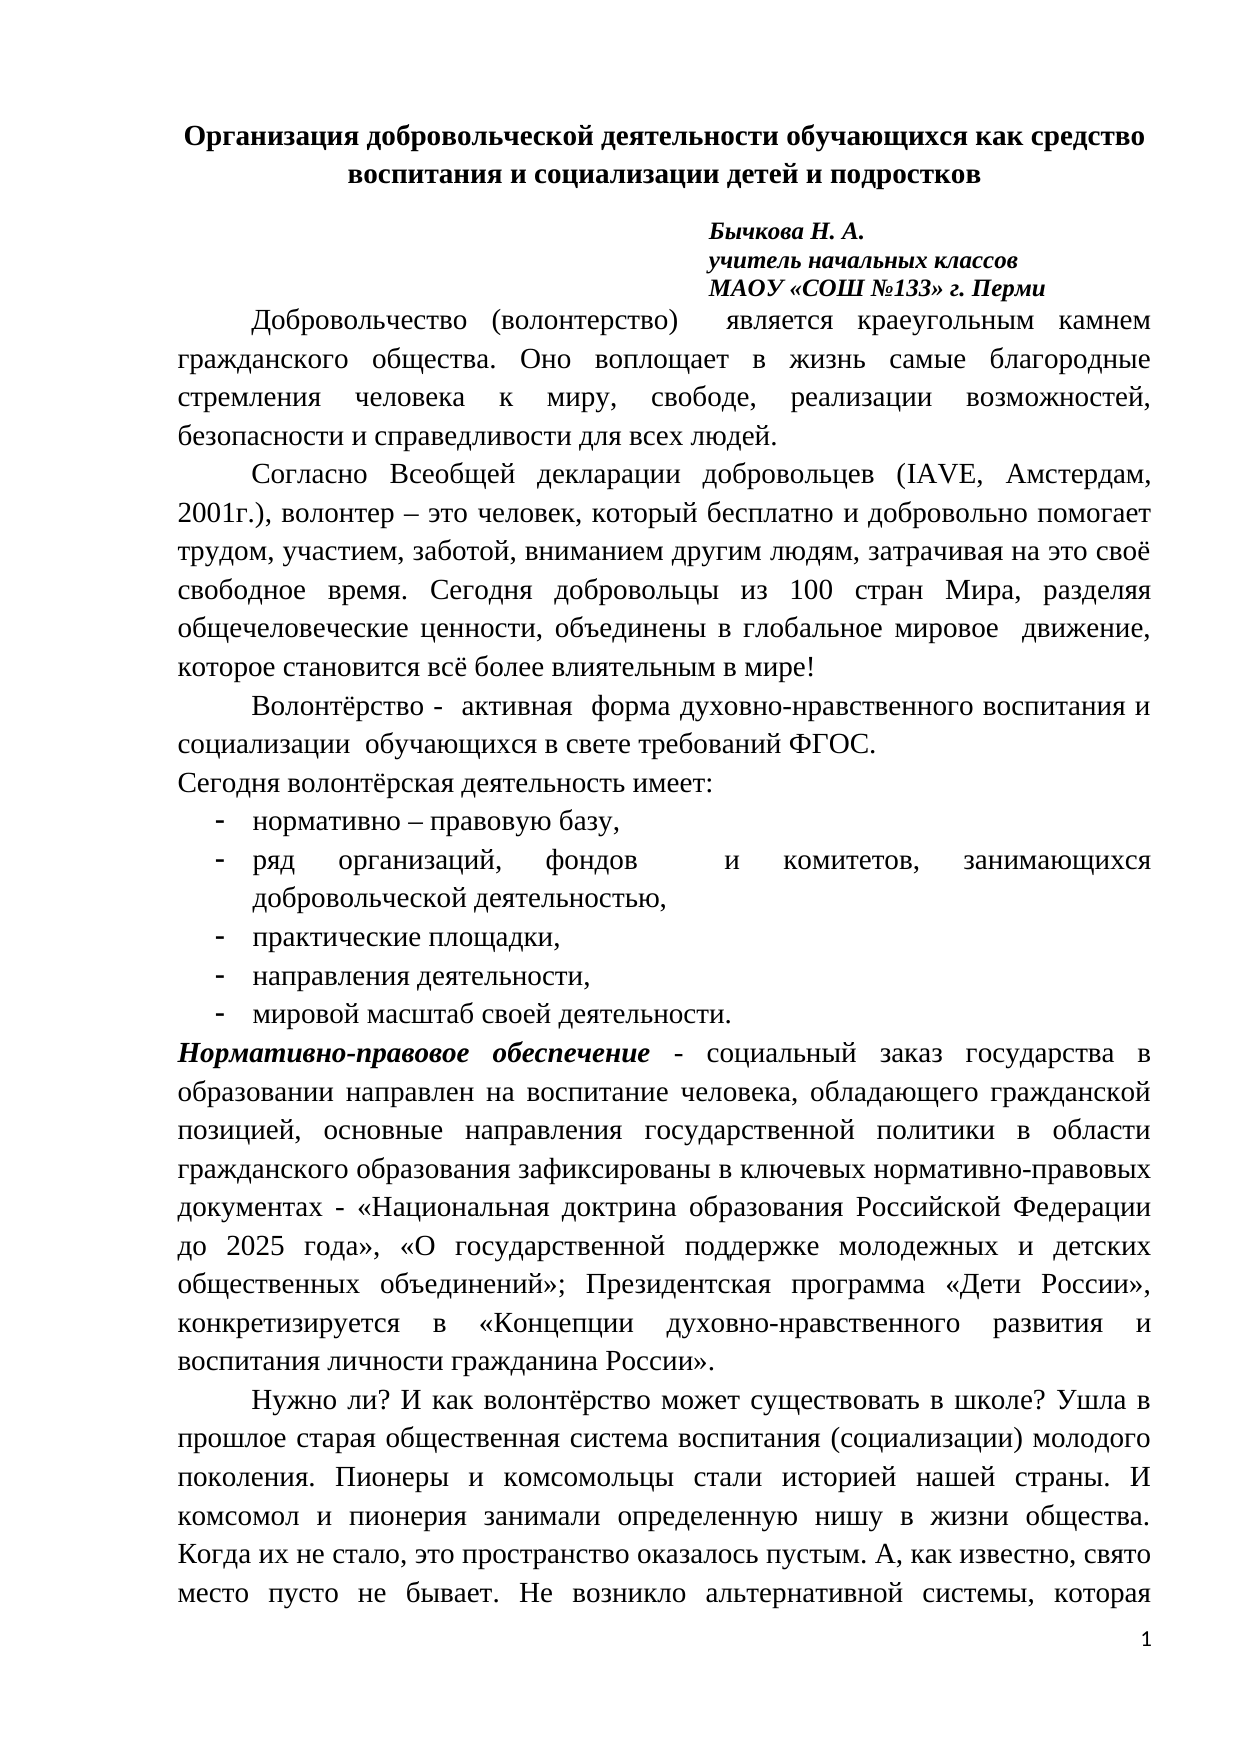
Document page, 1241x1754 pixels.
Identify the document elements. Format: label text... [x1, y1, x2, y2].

text учитель начальных классов [177, 245, 1152, 273]
list направления деятельности, [215, 958, 1152, 991]
text Организация добровольческой деятельности обучающихся как средство воспитания и социализации детей и подростков [177, 118, 1152, 190]
text Сегодня волонтёрская деятельность имеет: [177, 765, 1152, 798]
text Нормативно-правовое обеспечение - социальный заказ государства в образовании направлен на воспитание человека, обладающего гражданской позицией, основные направления государственной политики в области гражданского образования зафиксированы в ключевых нормативно-правовых документах - «Национальная доктрина образования Российской Федерации до 2025 года», «О государственной поддержке молодежных и детских общественных объединений»; Президентская программа «Дети России», конкретизируется в «Концепции духовно-нравственного развития и воспитания личности гражданина России». [177, 1035, 1152, 1377]
text Бычкова Н. А. [177, 216, 1152, 245]
list нормативно – правовую базу, [215, 803, 1152, 837]
list практические площадки, [215, 919, 1152, 953]
text Волонтёрство - активная форма духовно-нравственного воспитания и социализации обучающихся в свете требований ФГОС. [177, 688, 1152, 760]
list ряд организаций, фондов и комитетов, занимающихся добровольческой деятельностью, [215, 842, 1152, 914]
text Согласно Всеобщей декларации добровольцев (IAVE, Амстердам, 2001г.), волонтер – это человек, который бесплатно и добровольно помогает трудом, участием, заботой, вниманием другим людям, затрачивая на это своё свободное время. Сегодня добровольцы из 100 стран Мира, разделяя общечеловеческие ценности, объединены в глобальное мировое движение, которое становится всё более влиятельным в мире! [177, 456, 1152, 683]
list мировой масштаб своей деятельности. [215, 996, 1152, 1030]
text Добровольчество (волонтерство) является краеугольным камнем гражданского общества. Оно воплощает в жизнь самые благородные стремления человека к миру, свободе, реализации возможностей, безопасности и справедливости для всех людей. [177, 302, 1152, 451]
text МАОУ «СОШ №133» г. Перми [177, 273, 1152, 302]
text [177, 1382, 1152, 1608]
